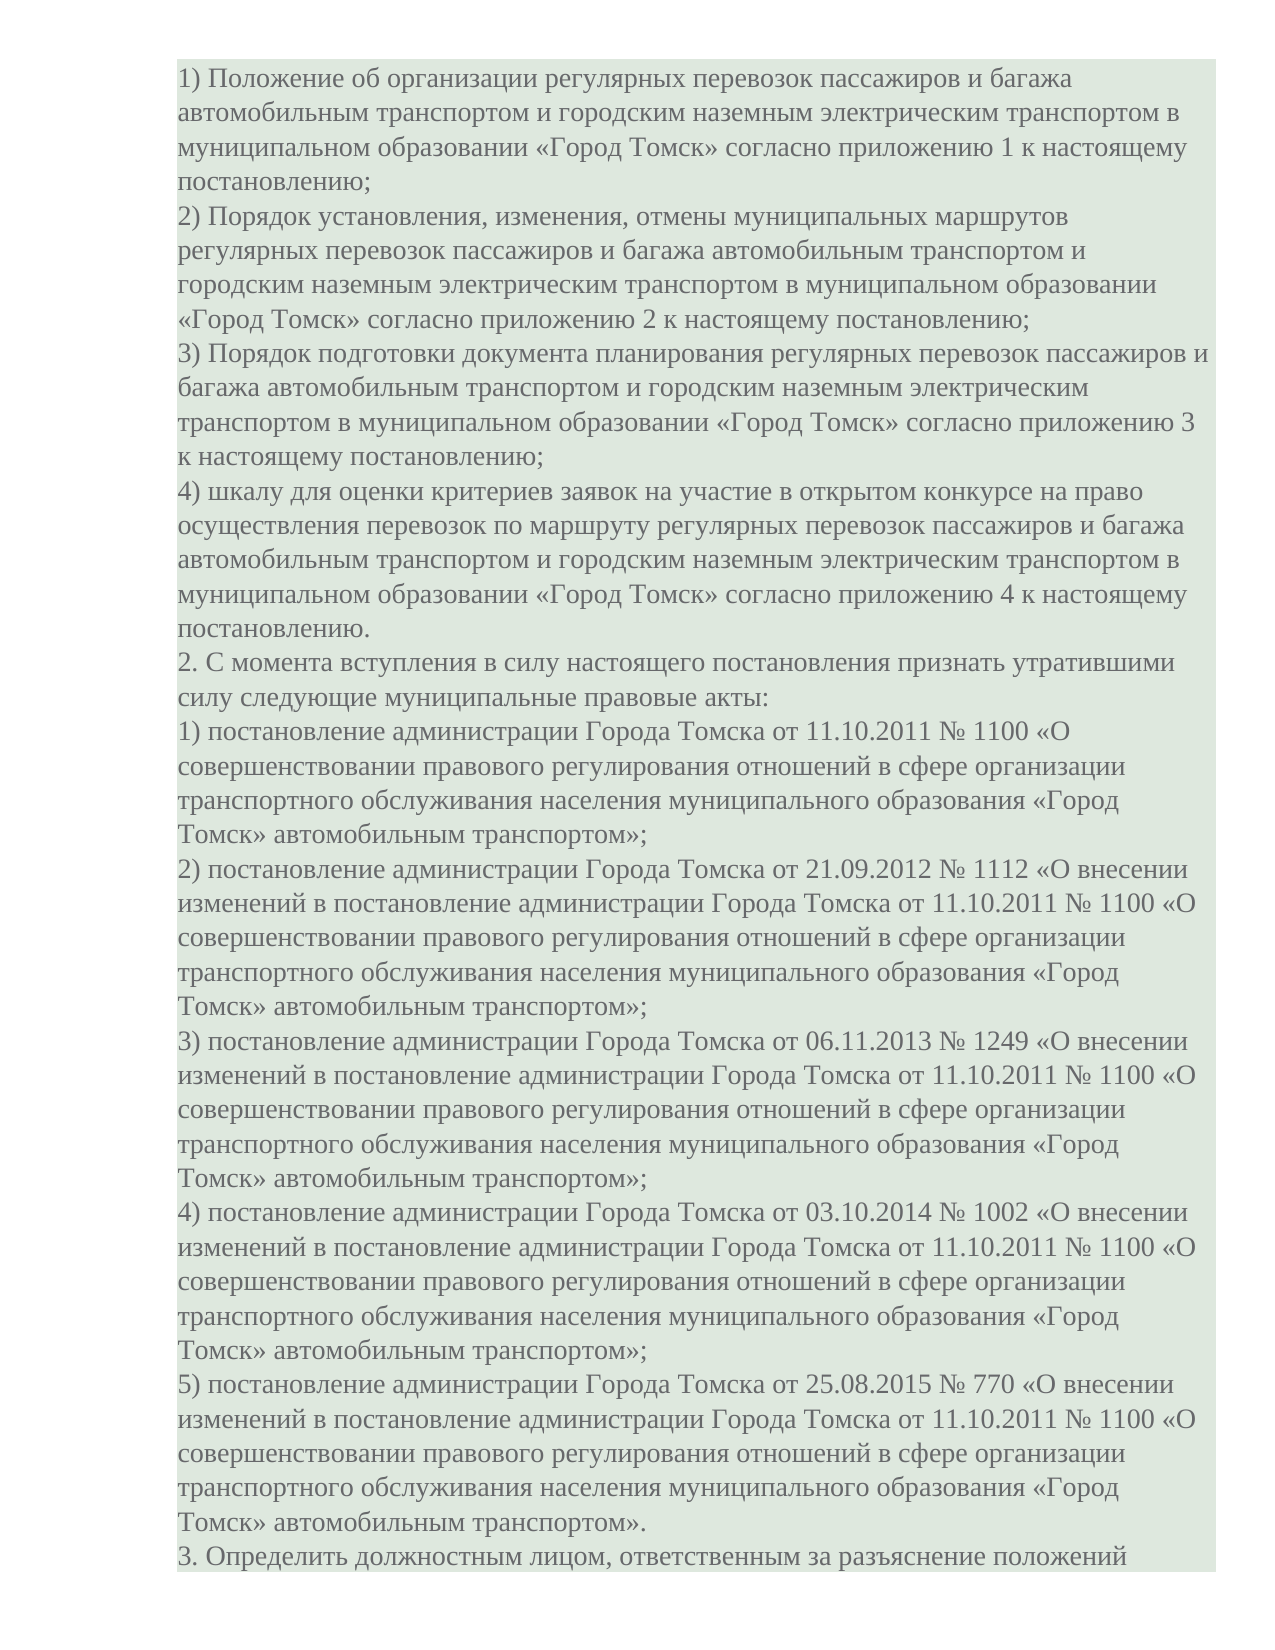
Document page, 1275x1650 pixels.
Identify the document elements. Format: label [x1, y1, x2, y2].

text [177, 59, 1216, 1572]
